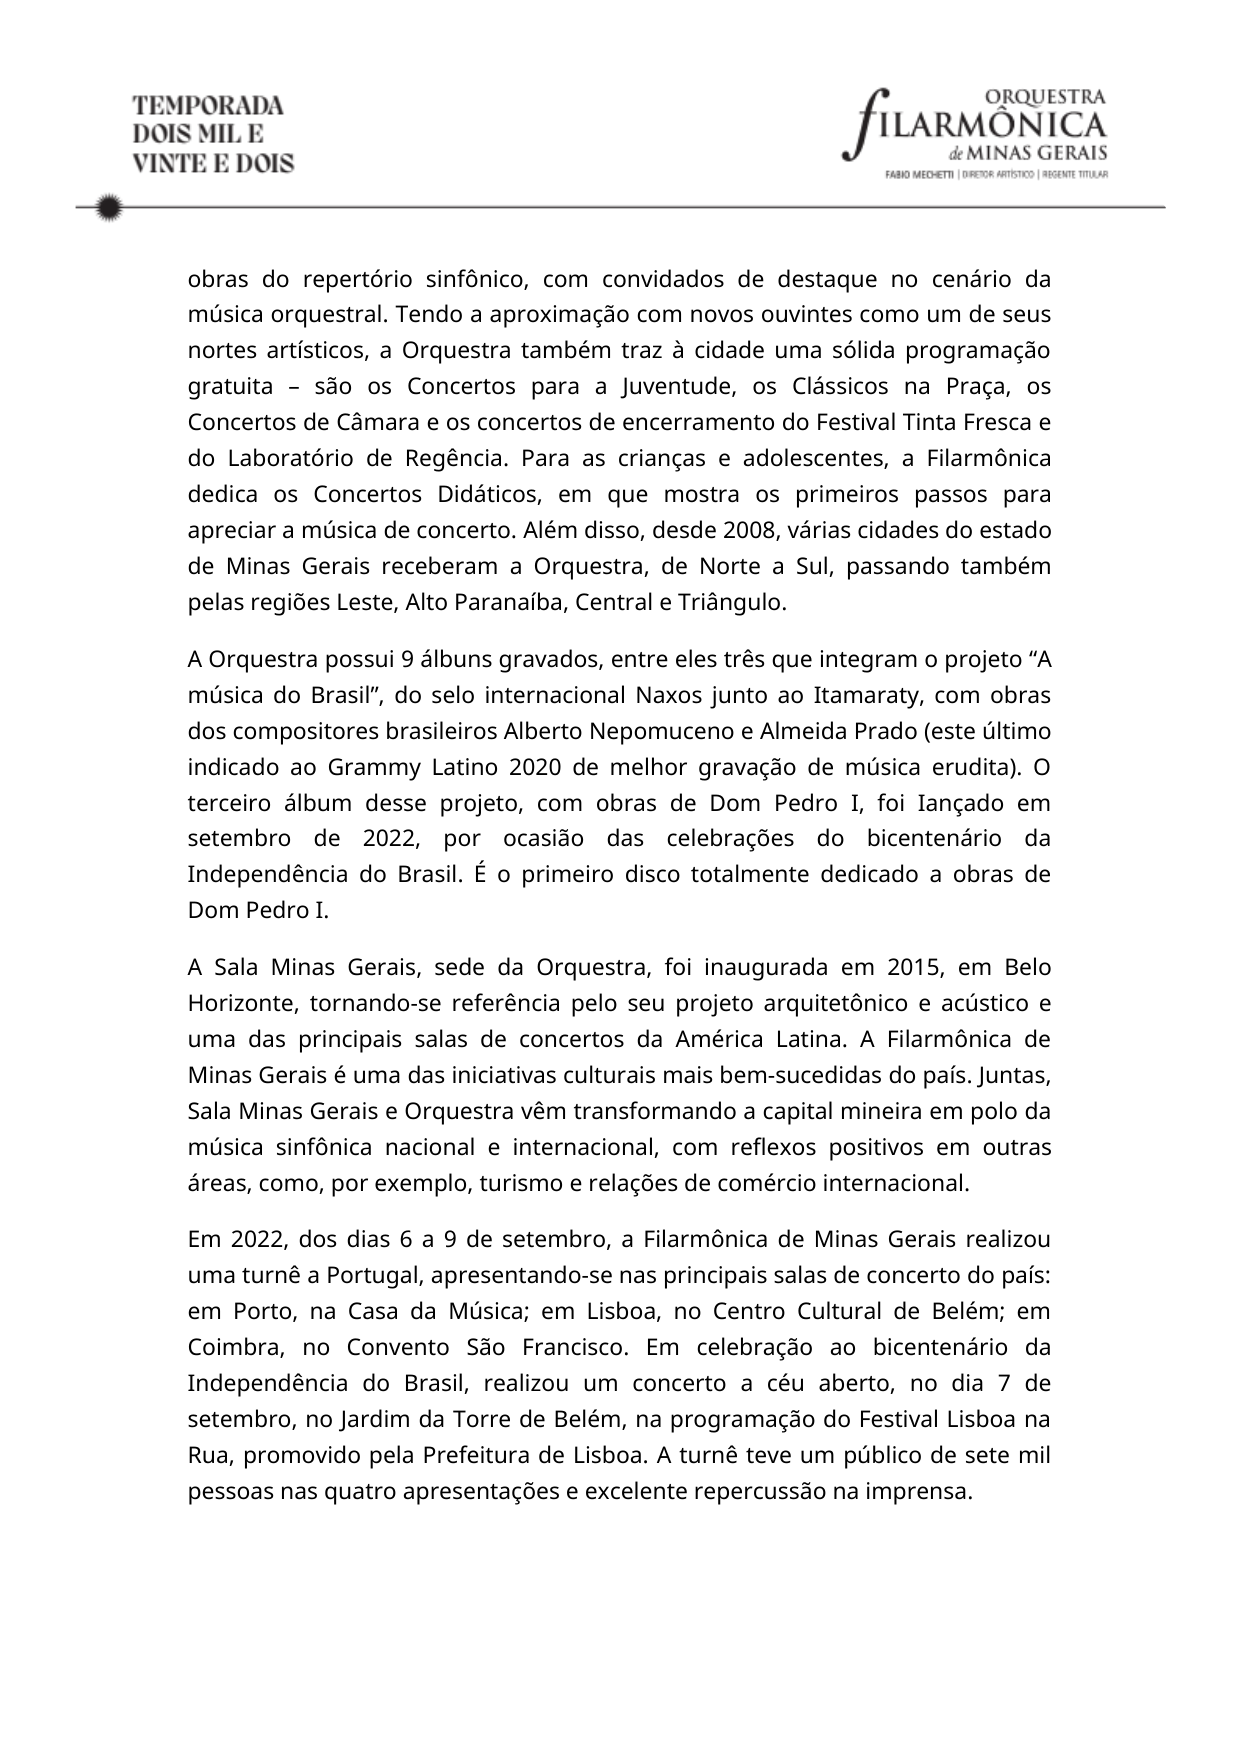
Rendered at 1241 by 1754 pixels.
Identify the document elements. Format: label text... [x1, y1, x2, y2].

text A Sala Minas Gerais, sede da Orquestra, foi inaugurada em 2015, em Belo Horizonte, tornando-se referência pelo seu projeto arquitetônico e acústico e uma das principais salas de concertos da América Latina. A Filarmônica de Minas Gerais é uma das iniciativas culturais mais bem-sucedidas do país. Juntas, Sala Minas Gerais e Orquestra vêm transformando a capital mineira em polo da música sinfônica nacional e internacional, com reflexos positivos em outras áreas, como, por exemplo, turismo e relações de comércio internacional. [187, 951, 1053, 1198]
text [187, 262, 1053, 617]
text A Orquestra possui 9 álbuns gravados, entre eles três que integram o projeto “A música do Brasil”, do selo internacional Naxos junto ao Itamaraty, com obras dos compositores brasileiros Alberto Nepomuceno e Almeida Prado (este último indicado ao Grammy Latino 2020 de melhor gravação de música erudita). O terceiro álbum desse projeto, com obras de Dom Pedro I, foi Iançado em setembro de 2022, por ocasião das celebrações do bicentenário da Independência do Brasil. É o primeiro disco totalmente dedicado a obras de Dom Pedro I. [187, 643, 1053, 926]
text Em 2022, dos dias 6 a 9 de setembro, a Filarmônica de Minas Gerais realizou uma turnê a Portugal, apresentando-se nas principais salas de concerto do país: em Porto, na Casa da Música; em Lisboa, no Centro Cultural de Belém; em Coimbra, no Convento São Francisco. Em celebração ao bicentenário da Independência do Brasil, realizou um concerto a céu aberto, no dia 7 de setembro, no Jardim da Torre de Belém, na programação do Festival Lisboa na Rua, promovido pela Prefeitura de Lisboa. A turnê teve um público de sete mil pessoas nas quatro apresentações e excelente repercussão na imprensa. [187, 1223, 1053, 1506]
